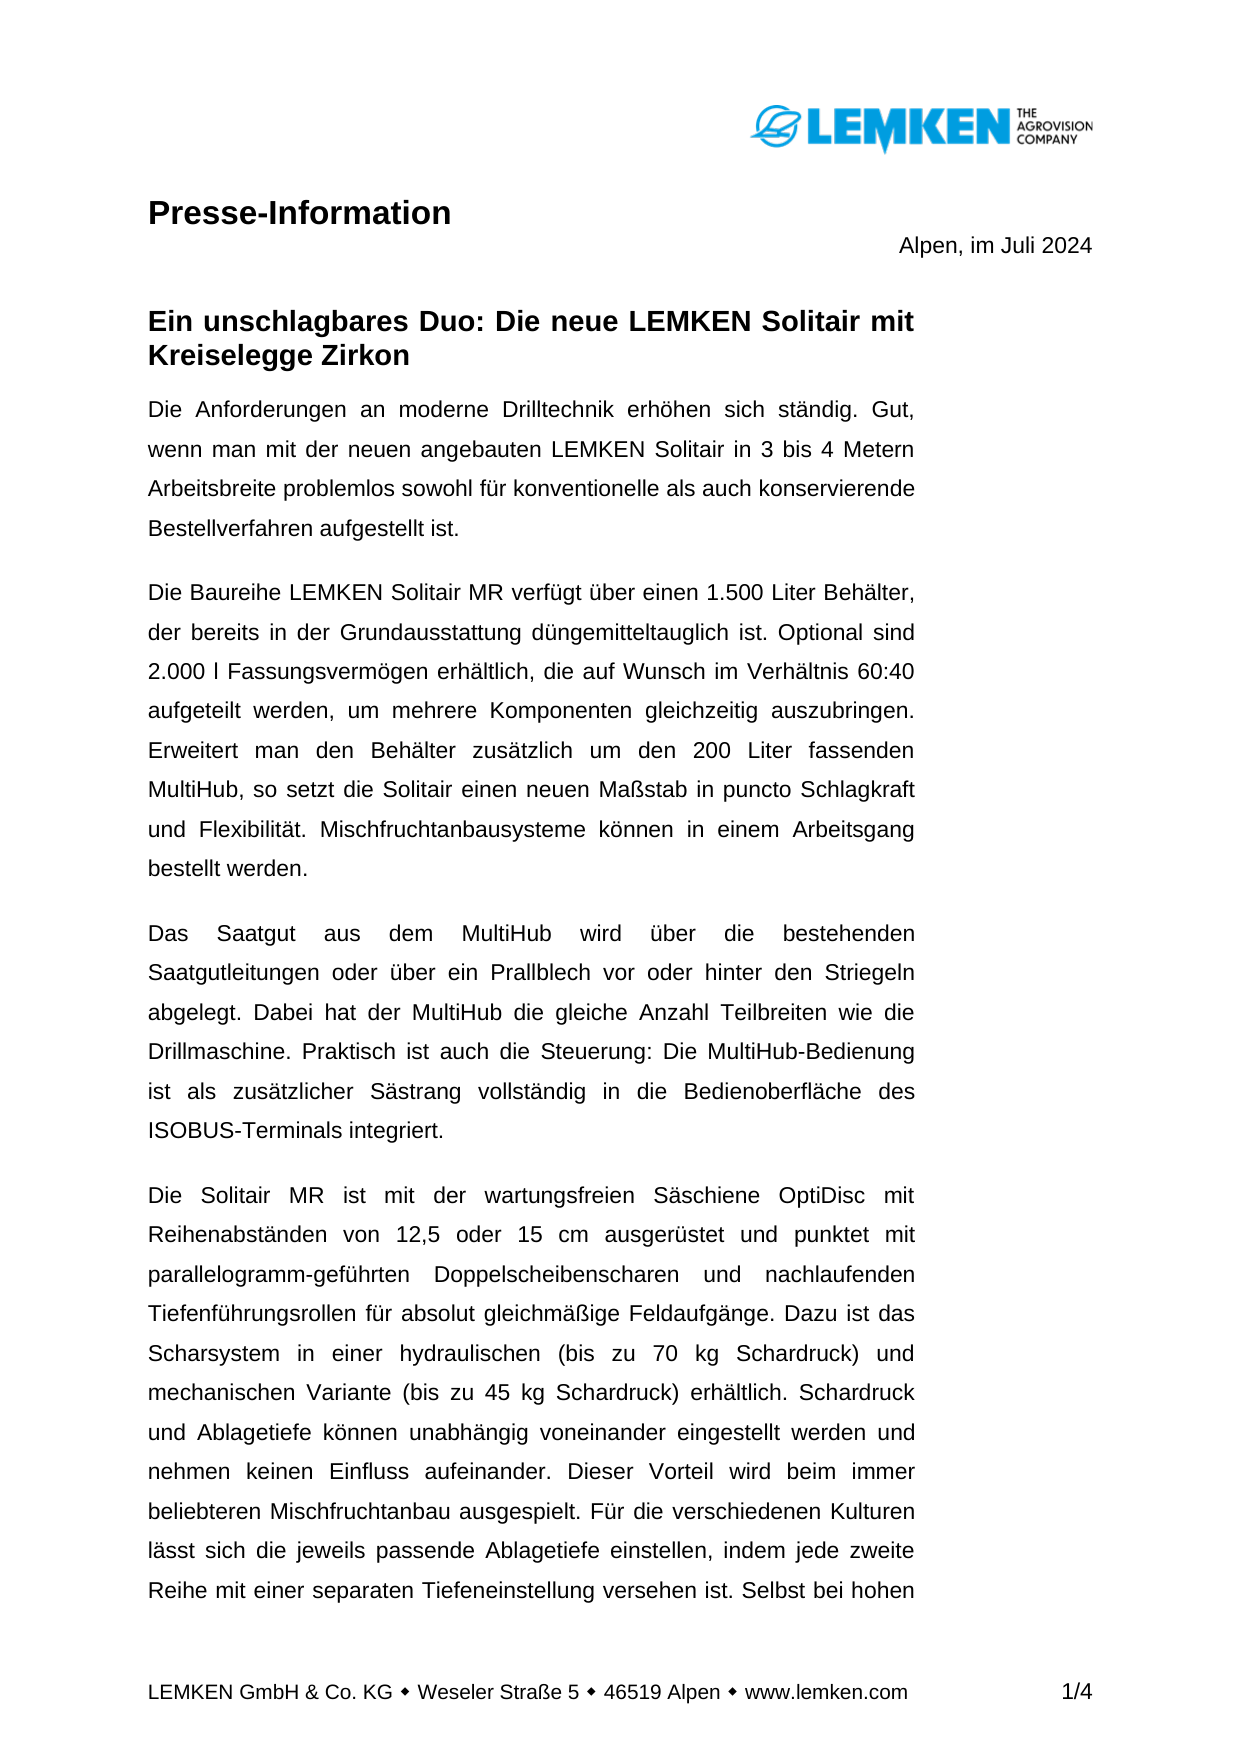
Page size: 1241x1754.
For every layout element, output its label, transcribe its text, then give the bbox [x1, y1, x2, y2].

title Die Anforderungen an moderne Drilltechnik erhöhen sich ständig. Gut, wenn man mit der neuen angebauten LEMKEN Solitair in 3 bis 4 Metern Arbeitsbreite problemlos sowohl für konventionelle als auch konservierende Bestellverfahren aufgestellt ist. [148, 396, 916, 541]
title Das Saatgut aus dem MultiHub wird über die bestehenden Saatgutleitungen oder über ein Prallblech vor oder hinter den Striegeln abgelegt. Dabei hat der MultiHub die gleiche Anzahl Teilbreiten wie die Drillmaschine. Praktisch ist auch die Steuerung: Die MultiHub-Bedienung ist als zusätzlicher Sästrang vollständig in die Bedienoberfläche des ISOBUS-Terminals integriert. [148, 920, 916, 1144]
picture [770, 115, 797, 129]
title Ein unschlagbares Duo: Die neue LEMKEN Solitair mit Kreiselegge Zirkon [148, 304, 916, 371]
title Die Baureihe LEMKEN Solitair MR verfügt über einen 1.500 Liter Behälter, der bereits in der Grundausstattung düngemitteltauglich ist. Optional sind 2.000 l Fassungsvermögen erhältlich, die auf Wunsch im Verhältnis 60:40 aufgeteilt werden, um mehrere Komponenten gleichzeitig auszubringen. Erweitert man den Behälter zusätzlich um den 200 Liter fassenden MultiHub, so setzt die Solitair einen neuen Maßstab in puncto Schlagkraft und Flexibilität. Mischfruchtanbausysteme können in einem Arbeitsgang bestellt werden. [148, 579, 916, 882]
picture [749, 105, 1093, 155]
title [148, 1182, 916, 1603]
picture [760, 109, 784, 131]
picture [782, 126, 794, 136]
